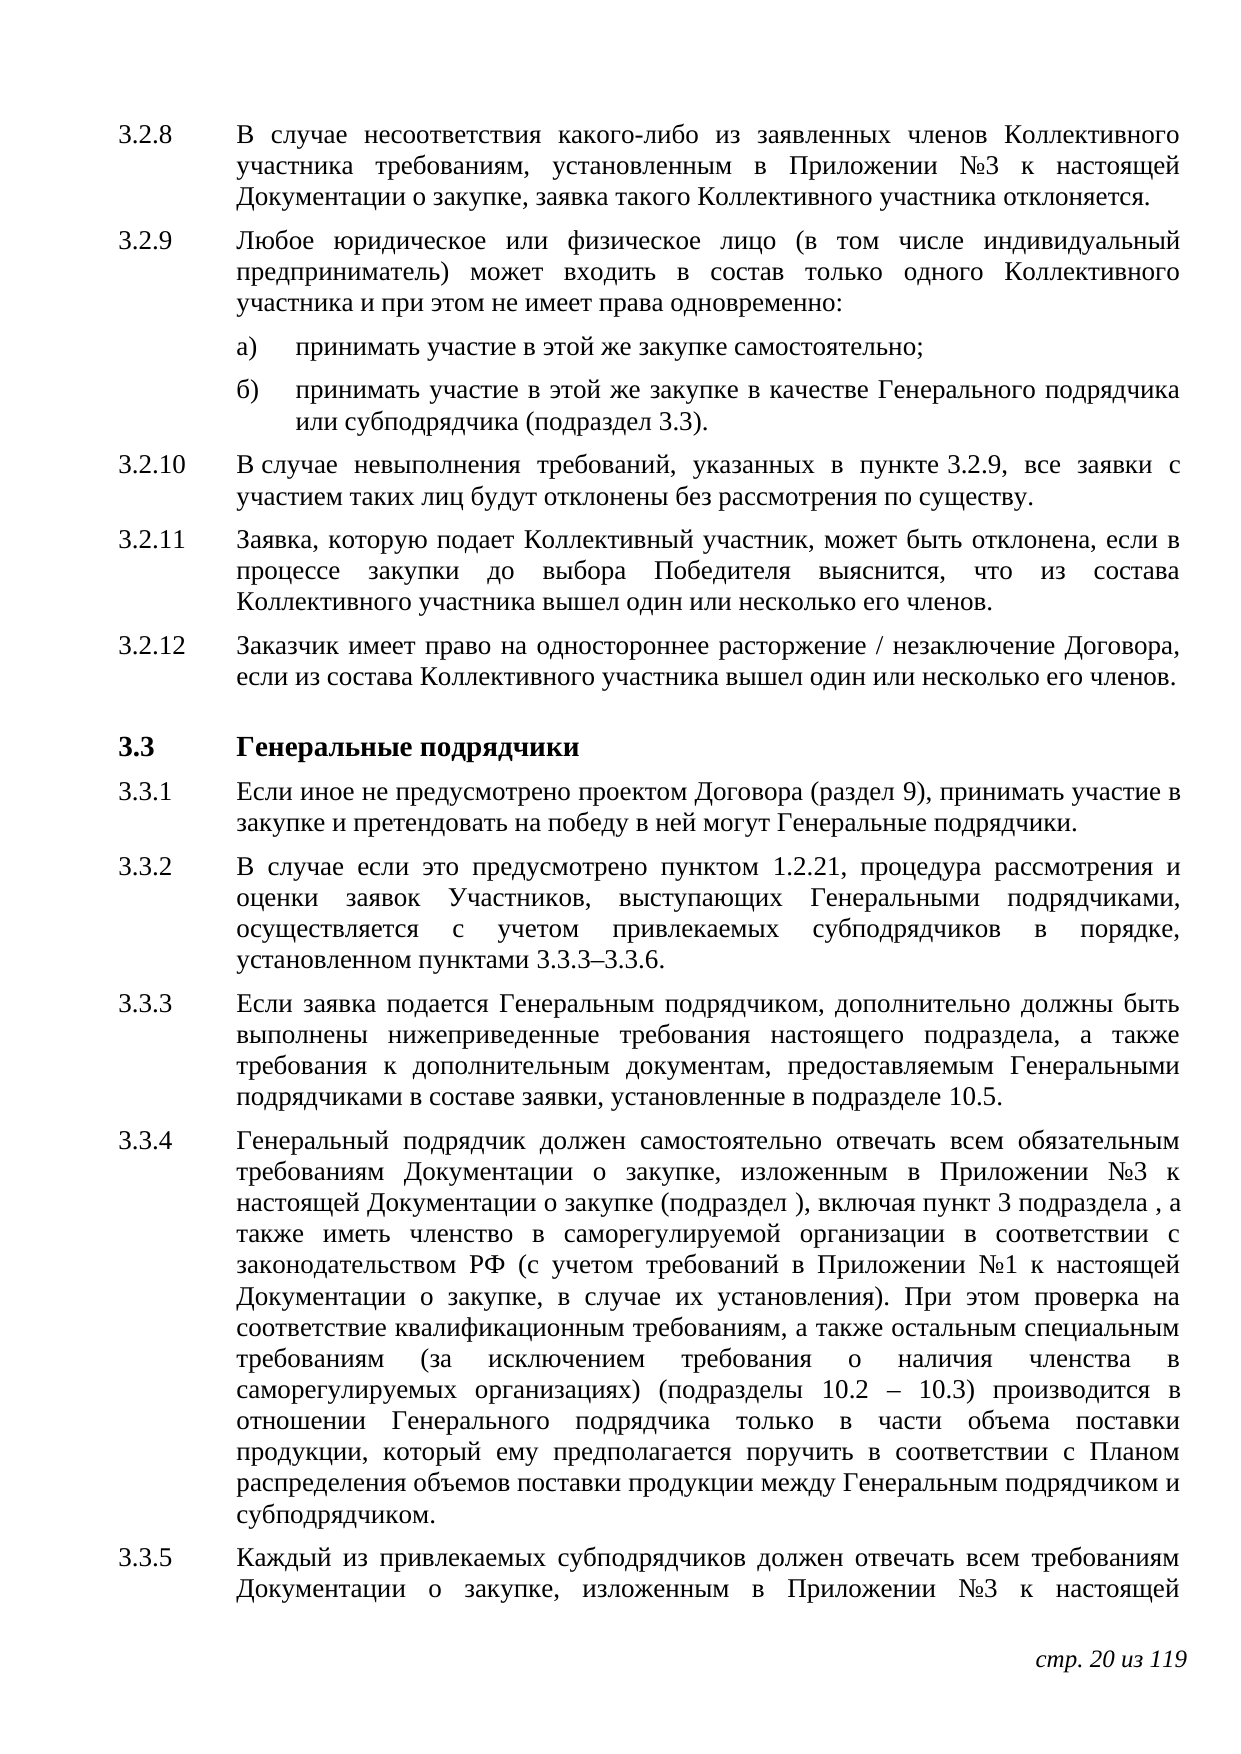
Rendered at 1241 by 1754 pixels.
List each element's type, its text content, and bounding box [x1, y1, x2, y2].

text принимать участие в этой же закупке в качестве Генерального подрядчика или субподрядчика (подраздел 3.3). [236, 374, 1181, 436]
text В случае несоответствия какого-либо из заявленных членов Коллективного участника требованиям, установленным в Приложении №3 к настоящей Документации о закупке, заявка такого Коллективного участника отклоняется. [118, 118, 1181, 212]
text В случае если это предусмотрено пунктом 1.2.21, процедура рассмотрения и оценки заявок Участников, выступающих Генеральными подрядчиками, осуществляется с учетом привлекаемых субподрядчиков в порядке, установленном пунктами 3.3.3–3.3.6. [118, 850, 1181, 974]
text Заявка, которую подает Коллективный участник, может быть отклонена, если в процессе закупки до выбора Победителя выяснится, что из состава Коллективного участника вышел один или несколько его членов. [118, 523, 1181, 617]
text Заказчик имеет право на одностороннее расторжение / незаключение Договора, если из состава Коллективного участника вышел один или несколько его членов. [118, 629, 1181, 691]
text В случае невыполнения требований, указанных в пункте 3.2.9, все заявки с участием таких лиц будут отклонены без рассмотрения по существу. [118, 448, 1181, 511]
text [118, 1541, 1181, 1604]
text Генеральный подрядчик должен самостоятельно отвечать всем обязательным требованиям Документации о закупке, изложенным в Приложении №3 к настоящей Документации о закупке (подраздел 0), включая пункт 3 подраздела 0, а также иметь членство в саморегулируемой организации в соответствии с законодательством РФ (с учетом требований в Приложении №1 к настоящей Документации о закупке, в случае их установления). При этом проверка на соответствие квалификационным требованиям, а также остальным специальным требованиям (за исключением требования о наличия членства в саморегулируемых организациях) (подразделы 10.2 – 10.3) производится в отношении Генерального подрядчика только в части объема поставки продукции, который ему предполагается поручить в соответствии с Планом распределения объемов поставки продукции между Генеральным подрядчиком и субподрядчиком. [118, 1124, 1181, 1529]
text Любое юридическое или физическое лицо (в том числе индивидуальный предприниматель) может входить в состав только одного Коллективного участника и при этом не имеет права одновременно: [118, 224, 1181, 317]
text принимать участие в этой же закупке самостоятельно; [236, 330, 1181, 361]
text Если иное не предусмотрено проектом Договора (раздел 9), принимать участие в закупке и претендовать на победу в ней могут Генеральные подрядчики. [118, 775, 1181, 837]
text Если заявка подается Генеральным подрядчиком, дополнительно должны быть выполнены нижеприведенные требования настоящего подраздела, а также требования к дополнительным документам, предоставляемым Генеральными подрядчиками в составе заявки, установленные в подразделе 10.5. [118, 987, 1181, 1111]
subtitle Генеральные подрядчики [118, 729, 1181, 762]
